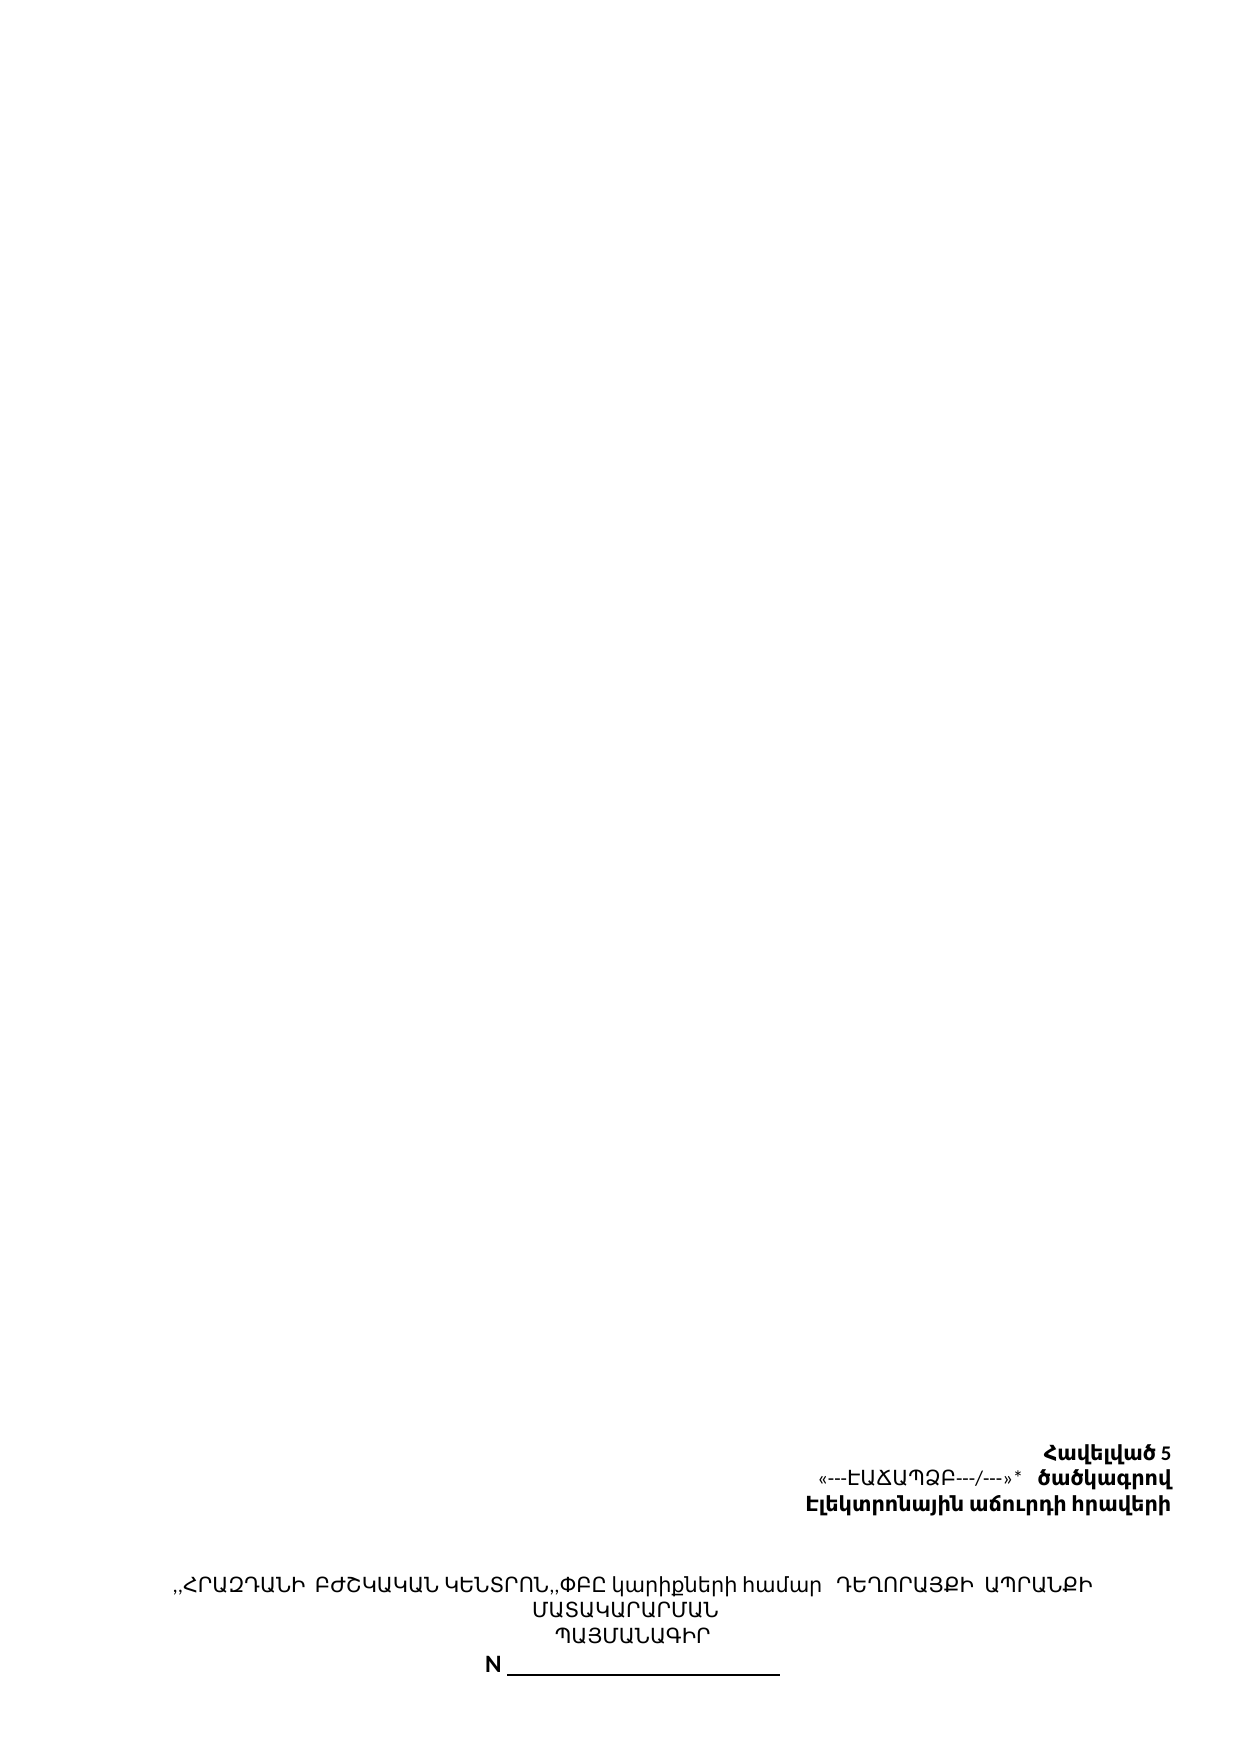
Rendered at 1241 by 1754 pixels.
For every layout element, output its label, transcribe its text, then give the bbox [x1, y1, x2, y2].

text N [79, 1648, 1171, 1679]
text ՊԱՅՄԱՆԱԳԻՐ [79, 1623, 1171, 1648]
text ,,ՀՐԱԶԴԱՆԻ ԲԺՇԿԱԿԱՆ ԿԵՆՏՐՈՆ,,ՓԲԸ կարիքների համար ԴԵՂՈՐԱՅՔԻ ԱՊՐԱՆՔԻ ՄԱՏԱԿԱՐԱՐՄԱՆ [79, 1572, 1171, 1623]
text «---ԷԱՃԱՊՁԲ---/---»* ծածկագրով [94, 1465, 1171, 1491]
text Էլեկտրոնային աճուրդի հրավերի [94, 1491, 1171, 1516]
text Հավելված 5 [94, 1440, 1171, 1465]
